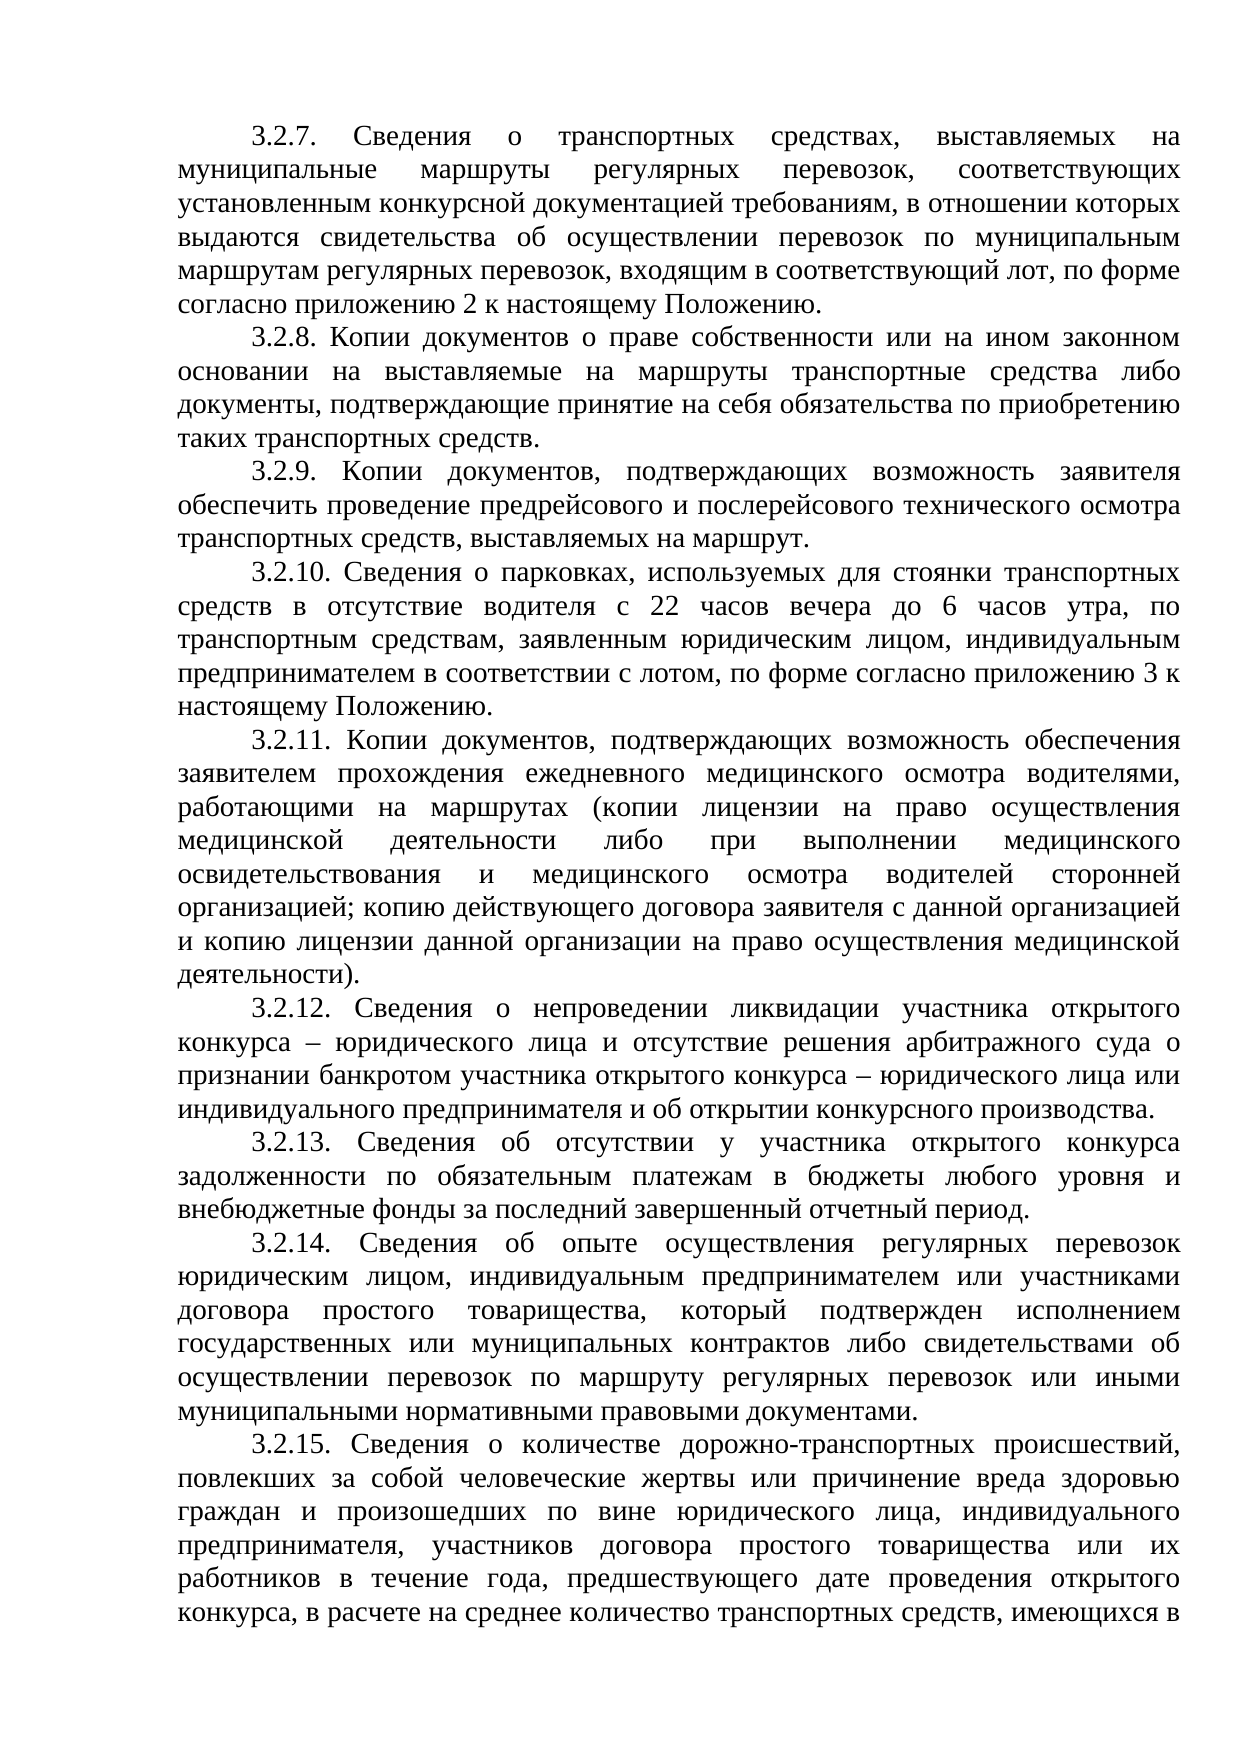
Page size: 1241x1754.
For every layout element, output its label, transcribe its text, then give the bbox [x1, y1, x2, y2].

text 3.2.11. Копии документов, подтверждающих возможность обеспечения заявителем прохождения ежедневного медицинского осмотра водителями, работающими на маршрутах (копии лицензии на право осуществления медицинской деятельности либо при выполнении медицинского освидетельствования и медицинского осмотра водителей сторонней организацией; копию действующего договора заявителя с данной организацией и копию лицензии данной организации на право осуществления медицинской деятельности). [177, 722, 1181, 990]
text 3.2.8. Копии документов о праве собственности или на ином законном основании на выставляемые на маршруты транспортные средства либо документы, подтверждающие принятие на себя обязательства по приобретению таких транспортных средств. [177, 319, 1181, 453]
text 3.2.13. Сведения об отсутствии у участника открытого конкурса задолженности по обязательным платежам в бюджеты любого уровня и внебюджетные фонды за последний завершенный отчетный период. [177, 1124, 1181, 1225]
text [177, 1426, 1181, 1627]
text 3.2.14. Сведения об опыте осуществления регулярных перевозок юридическим лицом, индивидуальным предпринимателем или участниками договора простого товарищества, который подтвержден исполнением государственных или муниципальных контрактов либо свидетельствами об осуществлении перевозок по маршруту регулярных перевозок или иными муниципальными нормативными правовыми документами. [177, 1225, 1181, 1426]
text 3.2.7. Сведения о транспортных средствах, выставляемых на муниципальные маршруты регулярных перевозок, соответствующих установленным конкурсной документацией требованиям, в отношении которых выдаются свидетельства об осуществлении перевозок по муниципальным маршрутам регулярных перевозок, входящим в соответствующий лот, по форме согласно приложению 2 к настоящему Положению. [177, 118, 1181, 319]
text 3.2.12. Сведения о непроведении ликвидации участника открытого конкурса – юридического лица и отсутствие решения арбитражного суда о признании банкротом участника открытого конкурса – юридического лица или индивидуального предпринимателя и об открытии конкурсного производства. [177, 990, 1181, 1124]
text 3.2.10. Сведения о парковках, используемых для стоянки транспортных средств в отсутствие водителя с 22 часов вечера до 6 часов утра, по транспортным средствам, заявленным юридическим лицом, индивидуальным предпринимателем в соответствии с лотом, по форме согласно приложению 3 к настоящему Положению. [177, 554, 1181, 722]
text 3.2.9. Копии документов, подтверждающих возможность заявителя обеспечить проведение предрейсового и послерейсового технического осмотра транспортных средств, выставляемых на маршрут. [177, 453, 1181, 554]
